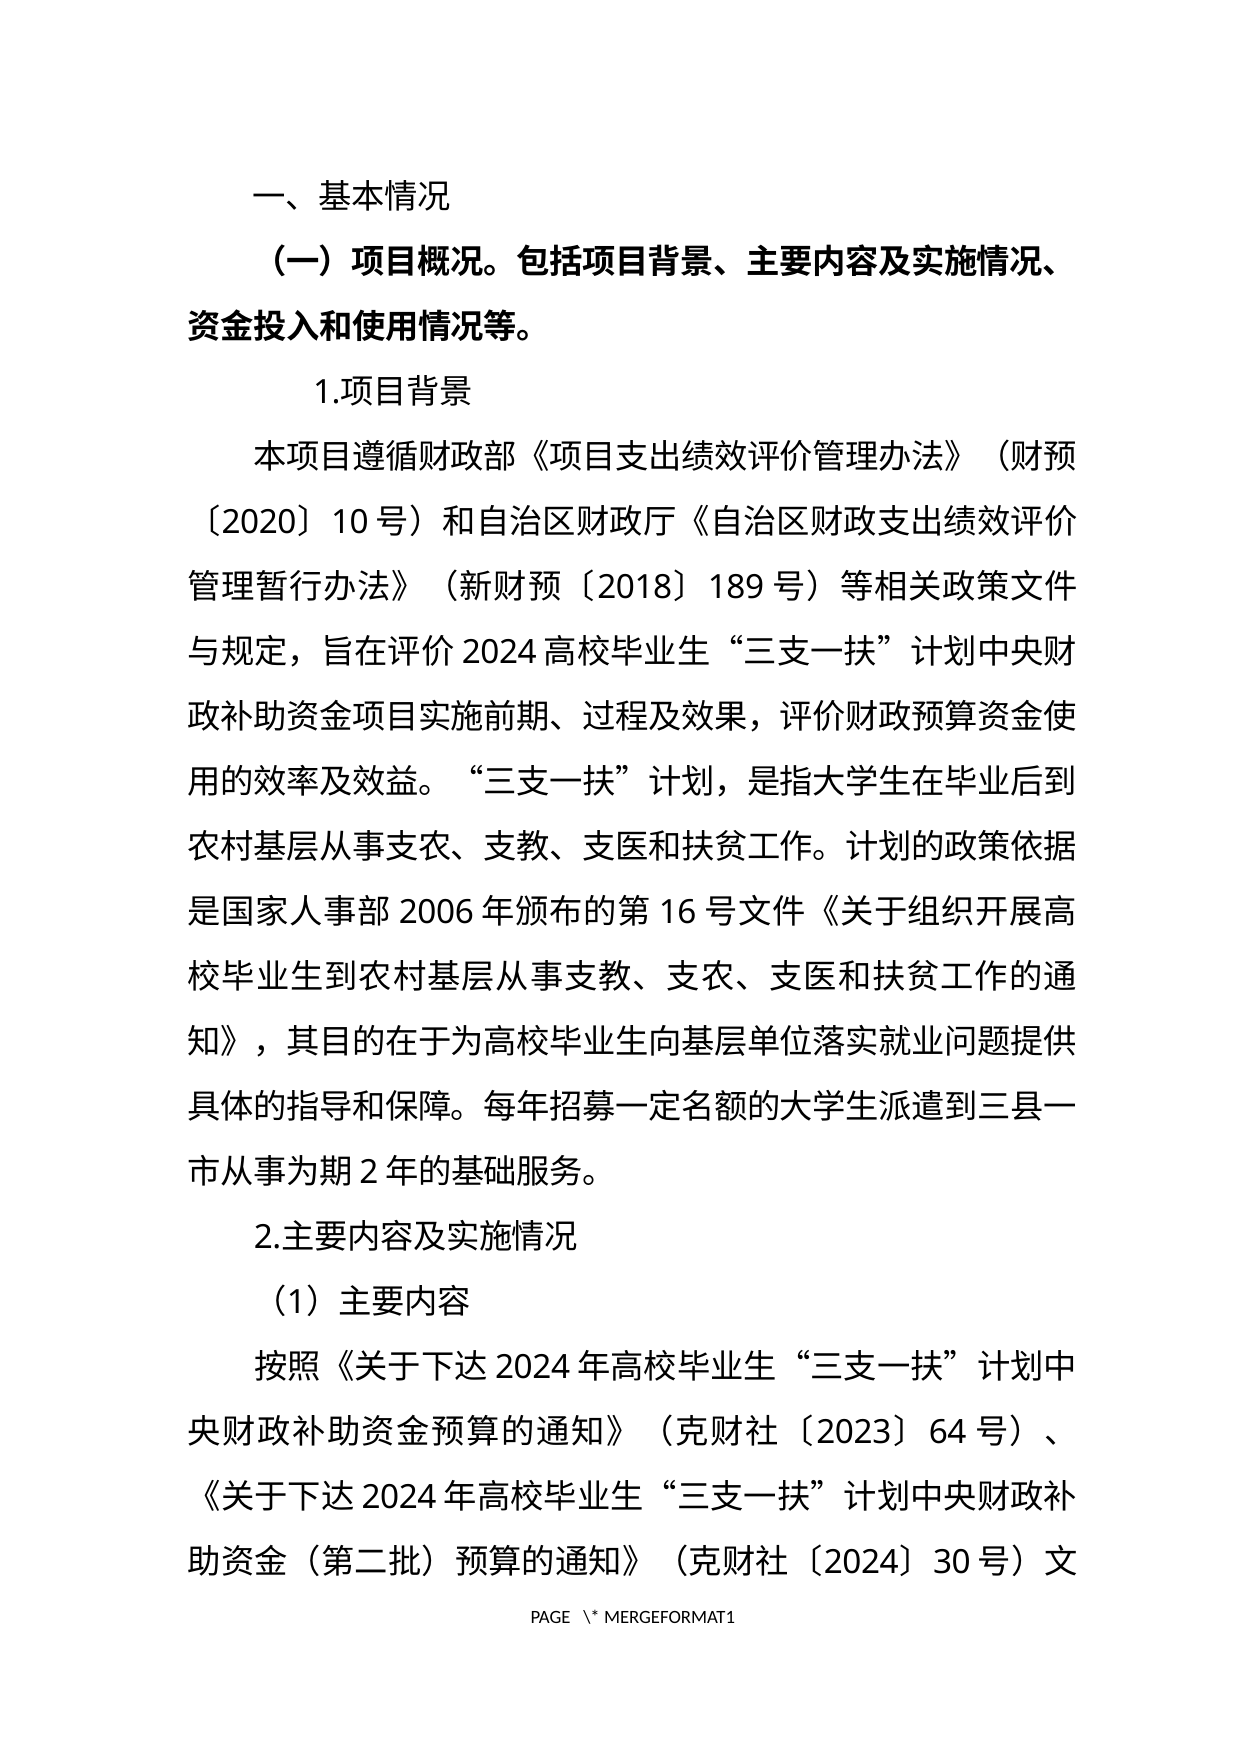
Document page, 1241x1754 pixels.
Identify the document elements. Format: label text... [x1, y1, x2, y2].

text 一、基本情况 [187, 162, 1078, 227]
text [187, 357, 1078, 1592]
text （一）项目概况。包括项目背景、主要内容及实施情况、资金投入和使用情况等。 [187, 227, 1078, 357]
